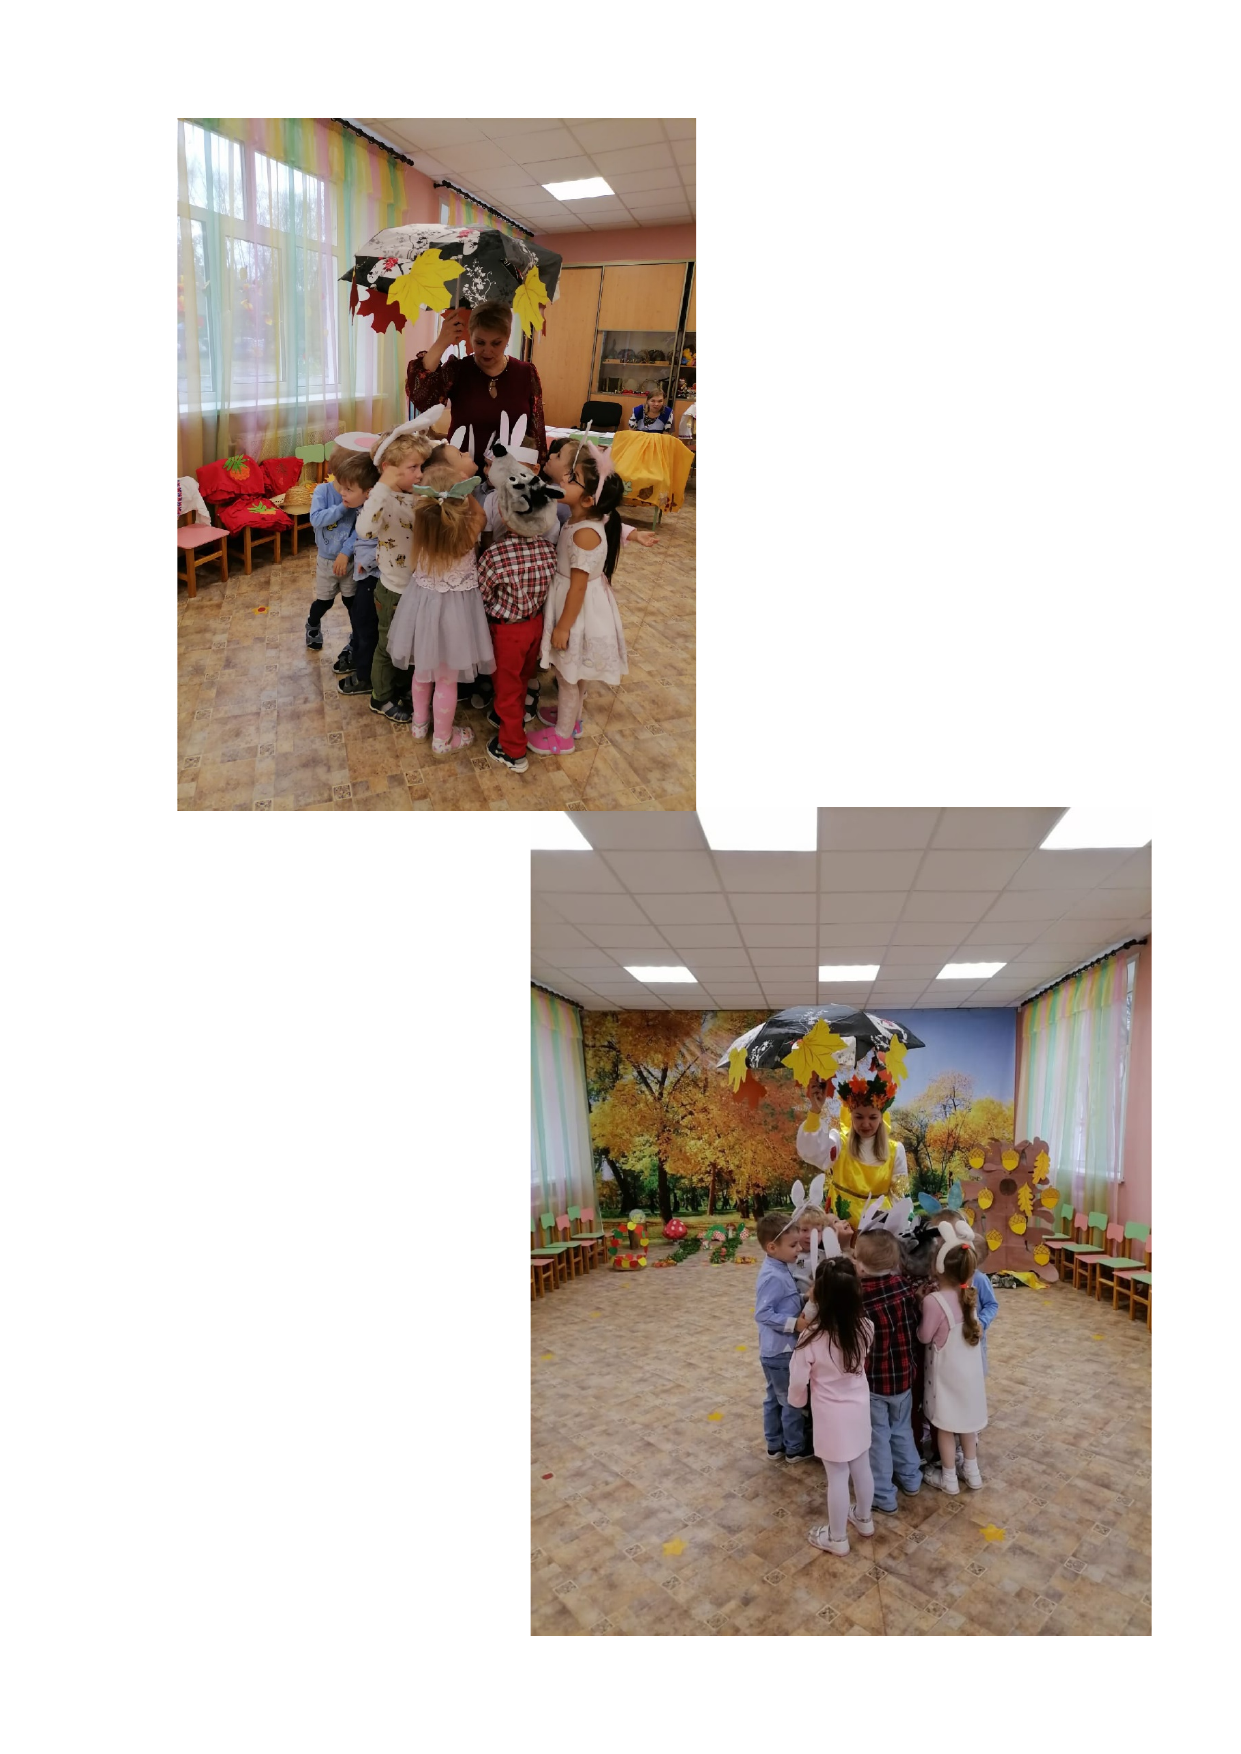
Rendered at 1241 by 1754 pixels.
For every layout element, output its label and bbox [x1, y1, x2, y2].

picture [177, 118, 1152, 1636]
